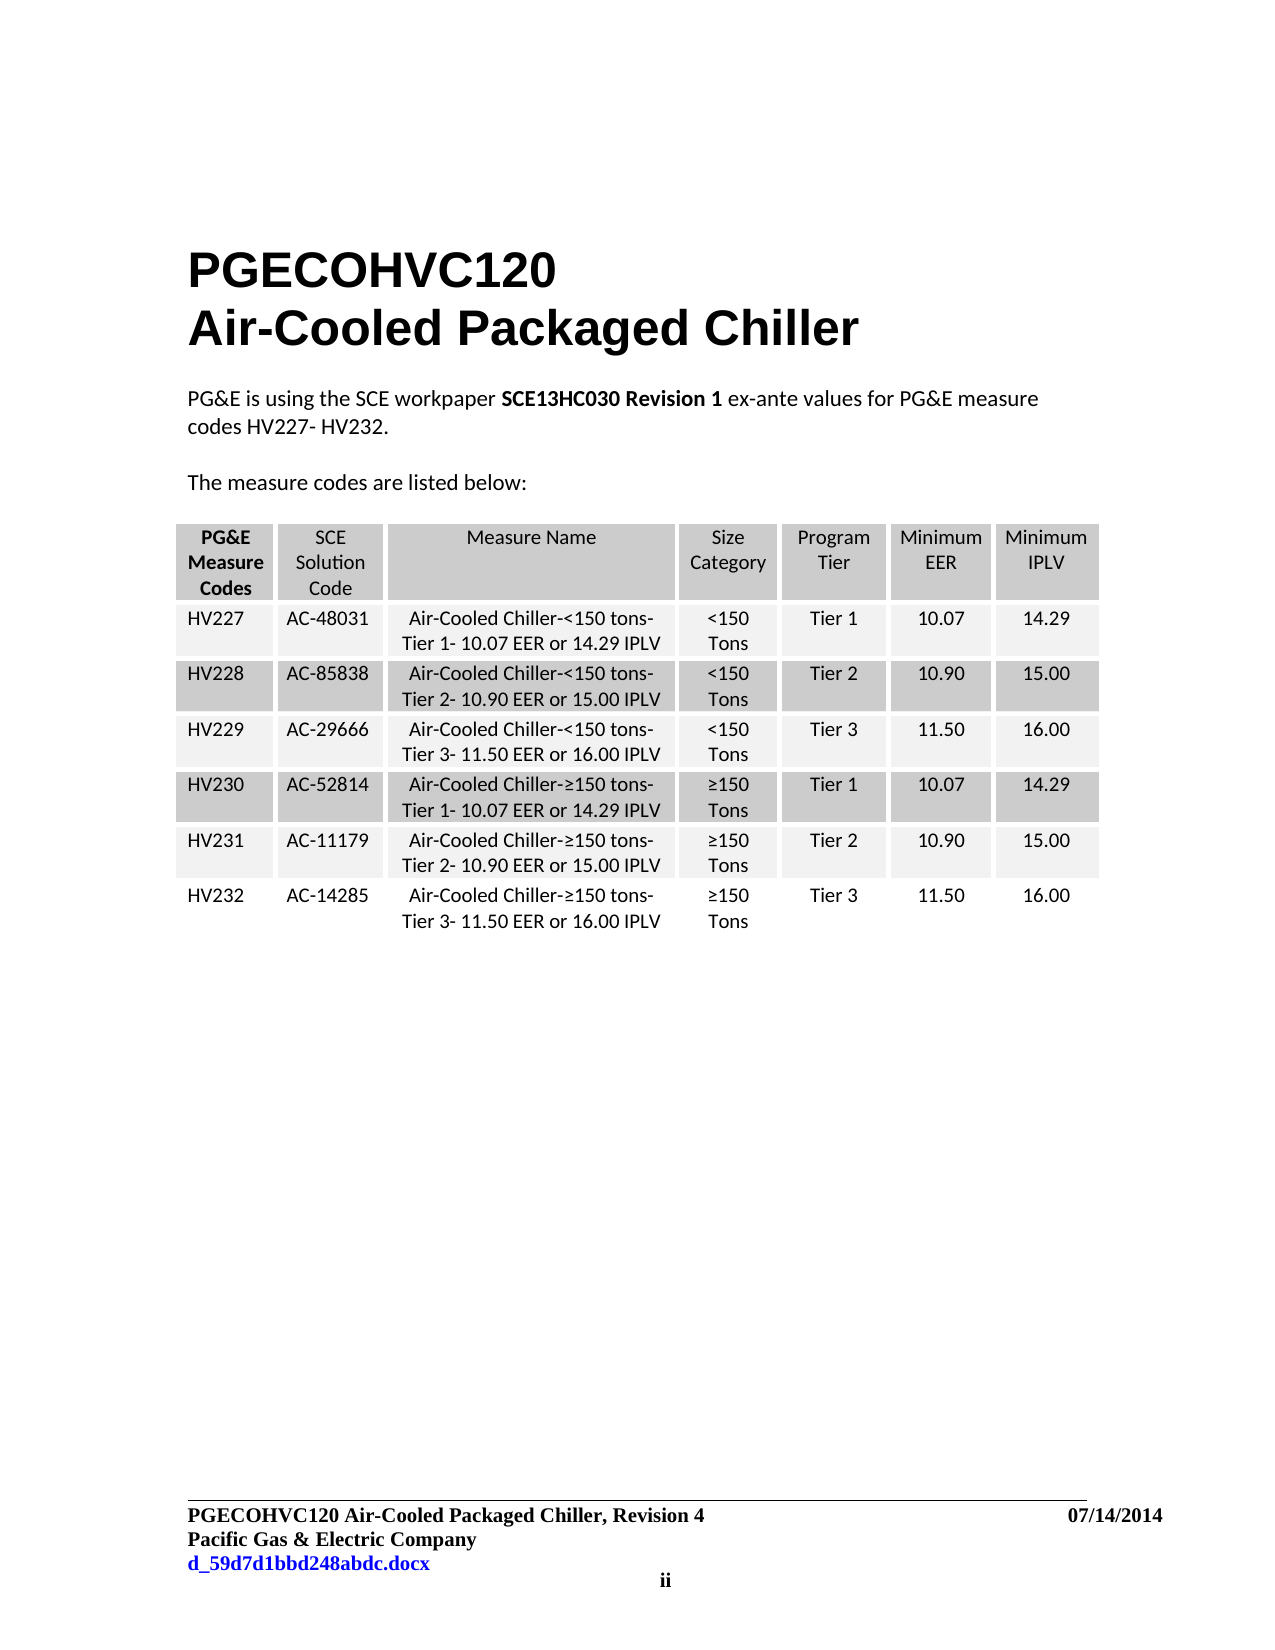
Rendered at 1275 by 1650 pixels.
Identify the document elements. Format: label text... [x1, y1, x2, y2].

table_cell ≥150 Tons [679, 772, 777, 822]
table_cell Tier 1 [782, 772, 886, 822]
table_cell AC-14285 [278, 883, 383, 933]
table_header Minimum EER [891, 524, 991, 600]
table_cell Tier 3 [782, 716, 886, 767]
table_cell Air-Cooled Chiller-≥150 tons- Tier 3- 11.50 EER or 16.00 IPLV [388, 883, 675, 933]
table_cell 10.90 [891, 661, 991, 711]
table_cell HV228 [176, 661, 273, 711]
table_cell AC-11179 [278, 827, 383, 878]
table_header Minimum IPLV [996, 524, 1099, 600]
table_cell HV230 [176, 772, 273, 822]
table_cell 10.90 [891, 827, 991, 878]
table_cell HV229 [176, 716, 273, 767]
table_header Size Category [679, 524, 777, 600]
table_header PG&E Measure Codes [176, 524, 273, 600]
table_cell 10.07 [891, 772, 991, 822]
table_cell 14.29 [996, 605, 1099, 656]
table_cell <150 Tons [679, 661, 777, 711]
table_cell Air-Cooled Chiller-<150 tons- Tier 3- 11.50 EER or 16.00 IPLV [388, 716, 675, 767]
table_cell <150 Tons [679, 605, 777, 656]
table_cell Tier 3 [782, 883, 886, 933]
table_cell 10.07 [891, 605, 991, 656]
table_header Measure Name [388, 524, 675, 600]
table_cell 15.00 [996, 661, 1099, 711]
table_cell 15.00 [996, 827, 1099, 878]
table_cell 16.00 [996, 716, 1099, 767]
table_cell ≥150 Tons [679, 883, 777, 933]
table_cell Air-Cooled Chiller-<150 tons- Tier 2- 10.90 EER or 15.00 IPLV [388, 661, 675, 711]
table_cell Tier 2 [782, 661, 886, 711]
table_cell AC-48031 [278, 605, 383, 656]
table_cell Tier 2 [782, 827, 886, 878]
table_cell HV232 [176, 883, 273, 933]
table_cell AC-85838 [278, 661, 383, 711]
table_cell AC-29666 [278, 716, 383, 767]
table_cell Tier 1 [782, 605, 886, 656]
table_cell AC-52814 [278, 772, 383, 822]
table_cell Air-Cooled Chiller-<150 tons- Tier 1- 10.07 EER or 14.29 IPLV [388, 605, 675, 656]
table_cell Air-Cooled Chiller-≥150 tons- Tier 1- 10.07 EER or 14.29 IPLV [388, 772, 675, 822]
table_cell <150 Tons [679, 716, 777, 767]
table_header Program Tier [782, 524, 886, 600]
table_cell 14.29 [996, 772, 1099, 822]
text PG&E is using the SCE workpaper SCE13HC030 Revision 1 ex-ante values for PG&E measure codes HV227- HV232. [187, 384, 1087, 440]
table_cell HV227 [176, 605, 273, 656]
table_cell HV231 [176, 827, 273, 878]
text The measure codes are listed below: [187, 468, 1087, 496]
table_cell Air-Cooled Chiller-≥150 tons- Tier 2- 10.90 EER or 15.00 IPLV [388, 827, 675, 878]
table_header SCE Solution Code [278, 524, 383, 600]
table_cell 11.50 [891, 883, 991, 933]
text PGECOHVC120 [187, 241, 1087, 298]
text Air-Cooled Packaged Chiller [187, 298, 1087, 356]
table_cell 11.50 [891, 716, 991, 767]
table_cell 16.00 [996, 883, 1099, 933]
table_cell ≥150 Tons [679, 827, 777, 878]
